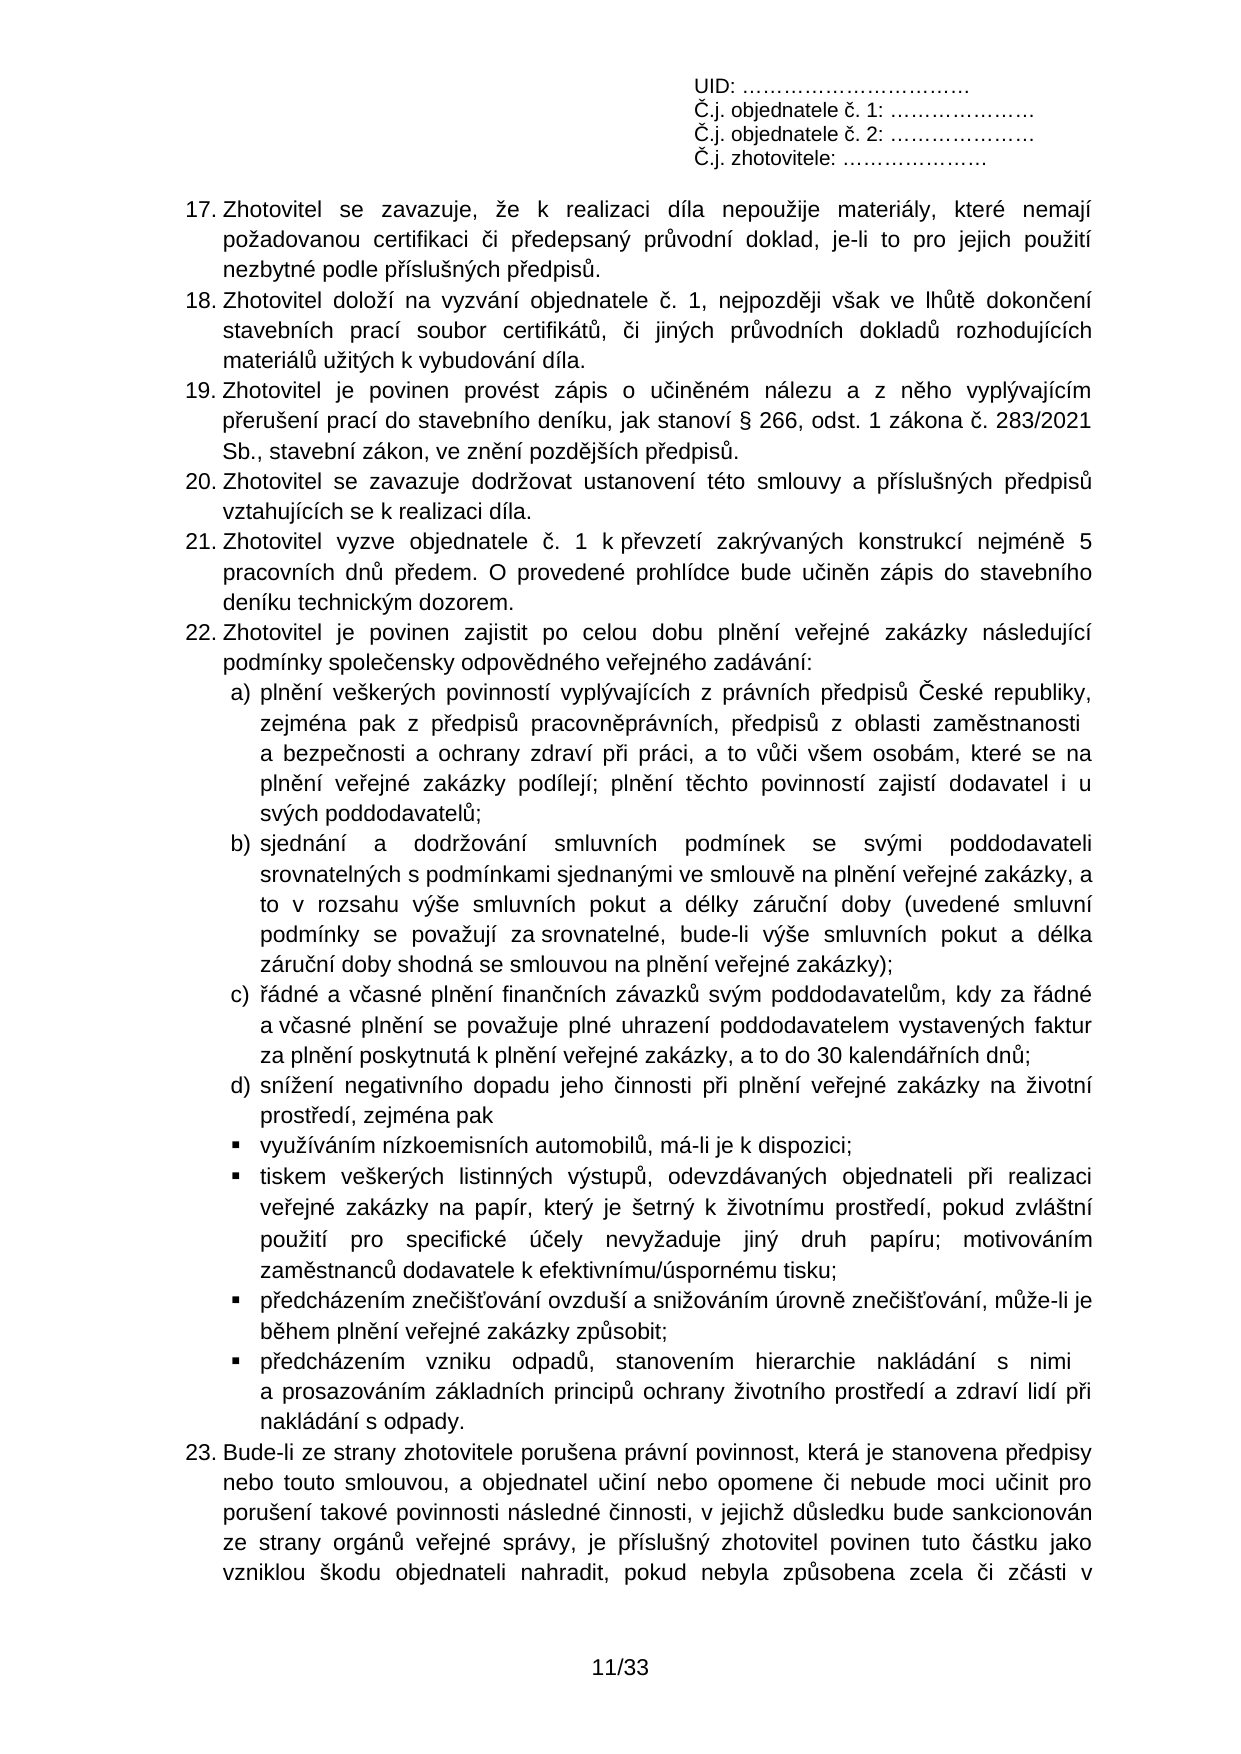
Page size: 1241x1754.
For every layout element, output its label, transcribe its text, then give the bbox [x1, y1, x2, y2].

list snížení negativního dopadu jeho činnosti při plnění veřejné zakázky na životní prostředí, zejména pak [230, 1072, 1093, 1128]
list Zhotovitel se zavazuje dodržovat ustanovení této smlouvy a příslušných předpisů vztahujících se k realizaci díla. [185, 468, 1093, 524]
list využíváním nízkoemisních automobilů, má-li je k dispozici; [230, 1132, 1093, 1159]
list řádné a včasné plnění finančních závazků svým poddodavatelům, kdy za řádné a včasné plnění se považuje plné uhrazení poddodavatelem vystavených faktur za plnění poskytnutá k plnění veřejné zakázky, a to do 30 kalendářních dnů; [230, 981, 1093, 1068]
list předcházením znečišťování ovzduší a snižováním úrovně znečišťování, může-li je během plnění veřejné zakázky způsobit; [230, 1287, 1093, 1344]
list sjednání a dodržování smluvních podmínek se svými poddodavateli srovnatelných s podmínkami sjednanými ve smlouvě na plnění veřejné zakázky, a to v rozsahu výše smluvních pokut a délky záruční doby (uvedené smluvní podmínky se považují za srovnatelné, bude-li výše smluvních pokut a délka záruční doby shodná se smlouvou na plnění veřejné zakázky); [230, 830, 1093, 977]
list předcházením vzniku odpadů, stanovením hierarchie nakládání s nimi a prosazováním základních principů ochrany životního prostředí a zdraví lidí při nakládání s odpady. [230, 1348, 1093, 1434]
list tiskem veškerých listinných výstupů, odevzdávaných objednateli při realizaci veřejné zakázky na papír, který je šetrný k životnímu prostředí, pokud zvláštní použití pro specifické účely nevyžaduje jiný druh papíru; motivováním zaměstnanců dodavatele k efektivnímu/úspornému tisku; [230, 1163, 1093, 1283]
list Zhotovitel je povinen zajistit po celou dobu plnění veřejné zakázky následující podmínky společensky odpovědného veřejného zadávání: [185, 619, 1093, 675]
list plnění veškerých povinností vyplývajících z právních předpisů České republiky, zejména pak z předpisů pracovněprávních, předpisů z oblasti zaměstnanosti a bezpečnosti a ochrany zdraví při práci, a to vůči všem osobám, které se na plnění veřejné zakázky podílejí; plnění těchto povinností zajistí dodavatel i u svých poddodavatelů; [230, 679, 1093, 826]
list Zhotovitel vyzve objednatele č. 1 k převzetí zakrývaných konstrukcí nejméně 5 pracovních dnů předem. O provedené prohlídce bude učiněn zápis do stavebního deníku technickým dozorem. [185, 528, 1093, 615]
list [185, 1438, 1093, 1586]
list Zhotovitel se zavazuje, že k realizaci díla nepoužije materiály, které nemají požadovanou certifikaci či předepsaný průvodní doklad, je-li to pro jejich použití nezbytné podle příslušných předpisů. [185, 196, 1093, 283]
list Zhotovitel doloží na vyzvání objednatele č. 1, nejpozději však ve lhůtě dokončení stavebních prací soubor certifikátů, či jiných průvodních dokladů rozhodujících materiálů užitých k vybudování díla. [185, 287, 1093, 373]
list Zhotovitel je povinen provést zápis o učiněném nálezu a z něho vyplývajícím přerušení prací do stavebního deníku, jak stanoví § 266, odst. 1 zákona č. 283/2021 Sb., stavební zákon, ve znění pozdějších předpisů. [185, 377, 1093, 464]
